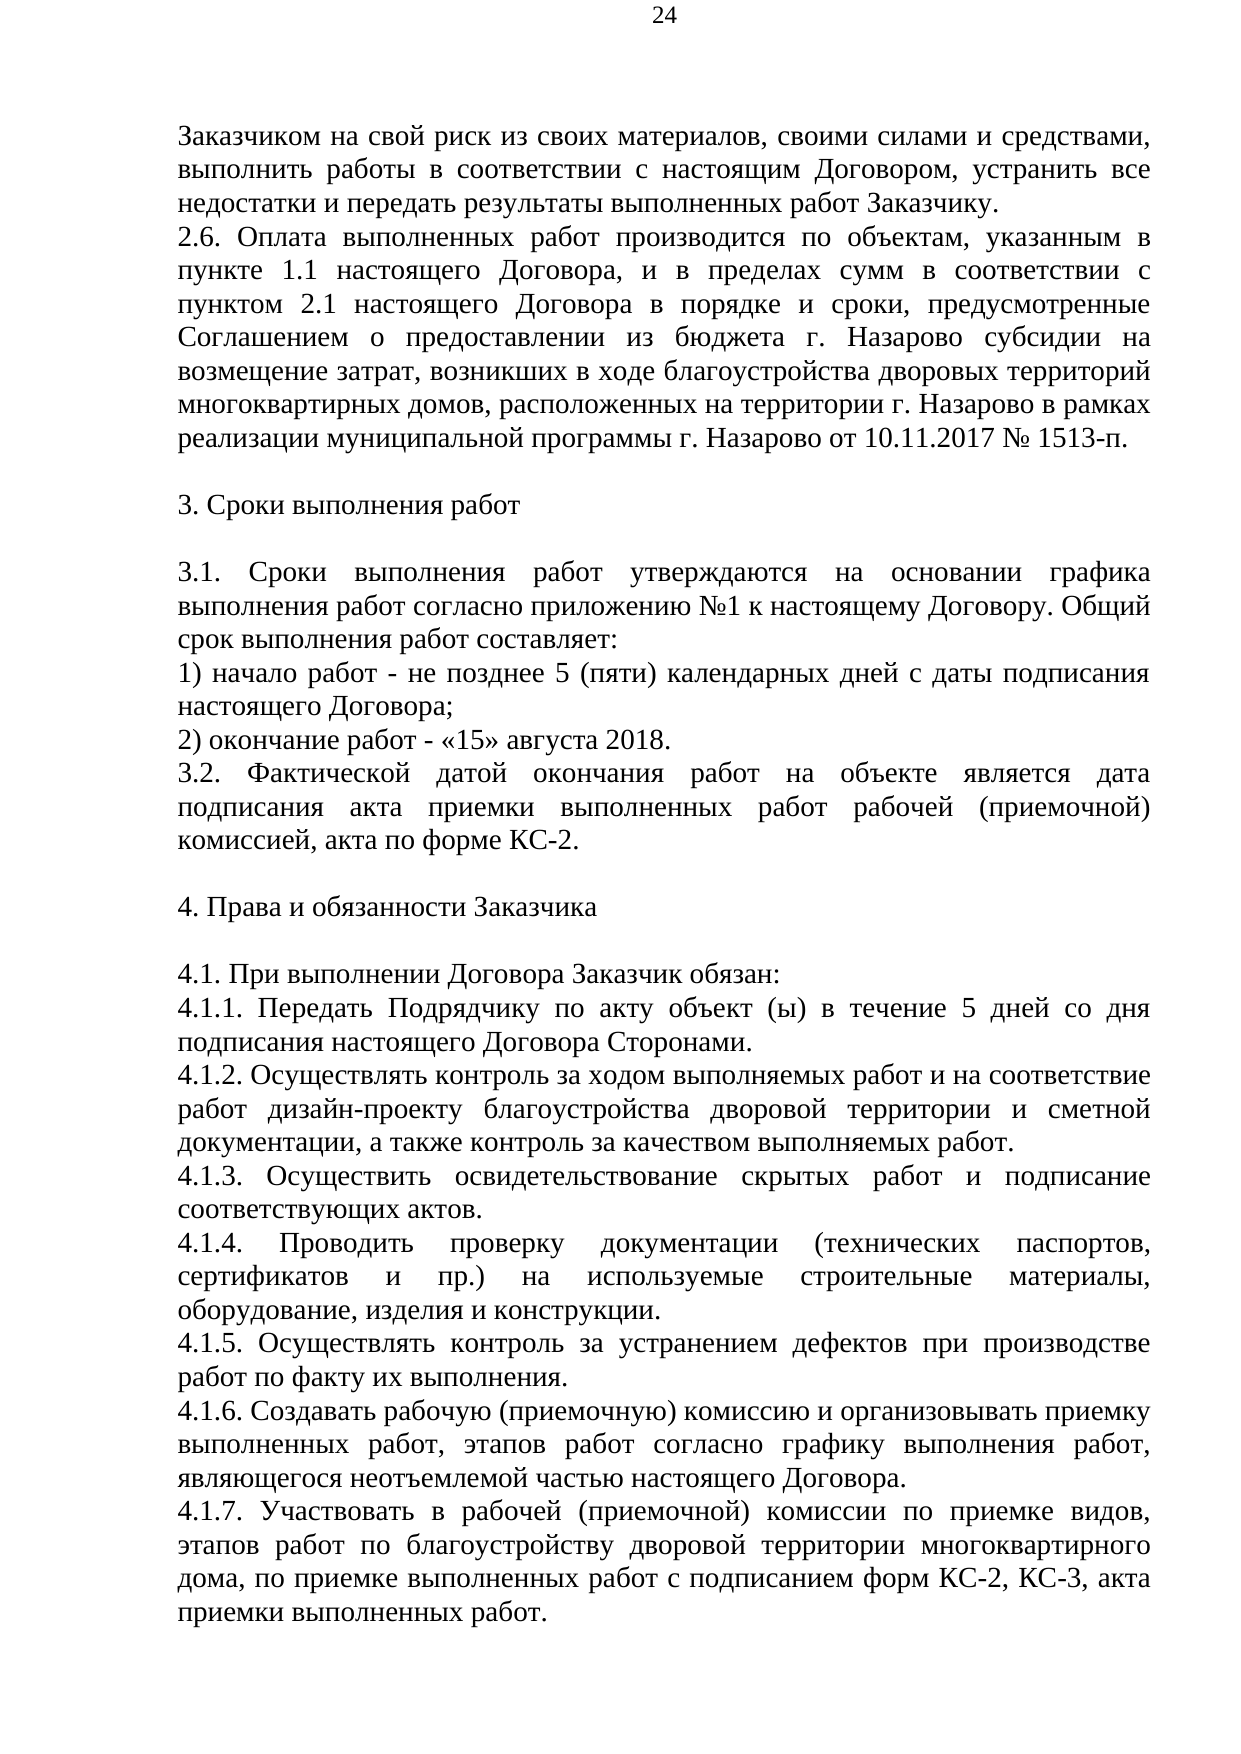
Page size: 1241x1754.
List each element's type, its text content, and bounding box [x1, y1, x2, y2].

text 4.1.3. Осуществить освидетельствование скрытых работ и подписание соответствующих актов. [177, 1158, 1152, 1225]
text 2.6. Оплата выполненных работ производится по объектам, указанным в пункте 1.1 настоящего Договора, и в пределах сумм в соответствии с пунктом 2.1 настоящего Договора в порядке и сроки, предусмотренные Соглашением о предоставлении из бюджета г. Назарово субсидии на возмещение затрат, возникших в ходе благоустройства дворовых территорий многоквартирных домов, расположенных на территории г. Назарово в рамках реализации муниципальной программы г. Назарово от 10.11.2017 № 1513-п. [177, 219, 1152, 453]
text 4.1.1. Передать Подрядчику по акту объект (ы) в течение 5 дней со дня подписания настоящего Договора Сторонами. [177, 990, 1152, 1057]
text 4.1.4. Проводить проверку документации (технических паспортов, сертификатов и пр.) на используемые строительные материалы, оборудование, изделия и конструкции. [177, 1225, 1152, 1326]
text 4.1.5. Осуществлять контроль за устранением дефектов при производстве работ по факту их выполнения. [177, 1326, 1152, 1393]
text 4.1. При выполнении Договора Заказчик обязан: [177, 957, 1152, 990]
text 3.1. Сроки выполнения работ утверждаются на основании графика выполнения работ согласно приложению №1 к настоящему Договору. Общий срок выполнения работ составляет: [177, 554, 1152, 655]
text 4. Права и обязанности Заказчика [177, 889, 1152, 923]
text 1) начало работ - не позднее 5 (пяти) календарных дней с даты подписания настоящего Договора; [177, 655, 1152, 722]
text 4.1.2. Осуществлять контроль за ходом выполняемых работ и на соответствие работ дизайн-проекту благоустройства дворовой территории и сметной документации, а также контроль за качеством выполняемых работ. [177, 1057, 1152, 1158]
text 4.1.6. Создавать рабочую (приемочную) комиссию и организовывать приемку выполненных работ, этапов работ согласно графику выполнения работ, являющегося неотъемлемой частью настоящего Договора. [177, 1393, 1152, 1493]
text 3.2. Фактической датой окончания работ на объекте является дата подписания акта приемки выполненных работ рабочей (приемочной) комиссией, акта по форме КС-2. [177, 755, 1152, 856]
text 2) окончание работ - «15» августа 2018. [177, 722, 1152, 755]
text 3. Сроки выполнения работ [177, 487, 1152, 521]
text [177, 118, 1152, 219]
text 4.1.7. Участвовать в рабочей (приемочной) комиссии по приемке видов, этапов работ по благоустройству дворовой территории многоквартирного дома, по приемке выполненных работ с подписанием форм КС-2, КС-3, акта приемки выполненных работ. [177, 1493, 1152, 1627]
